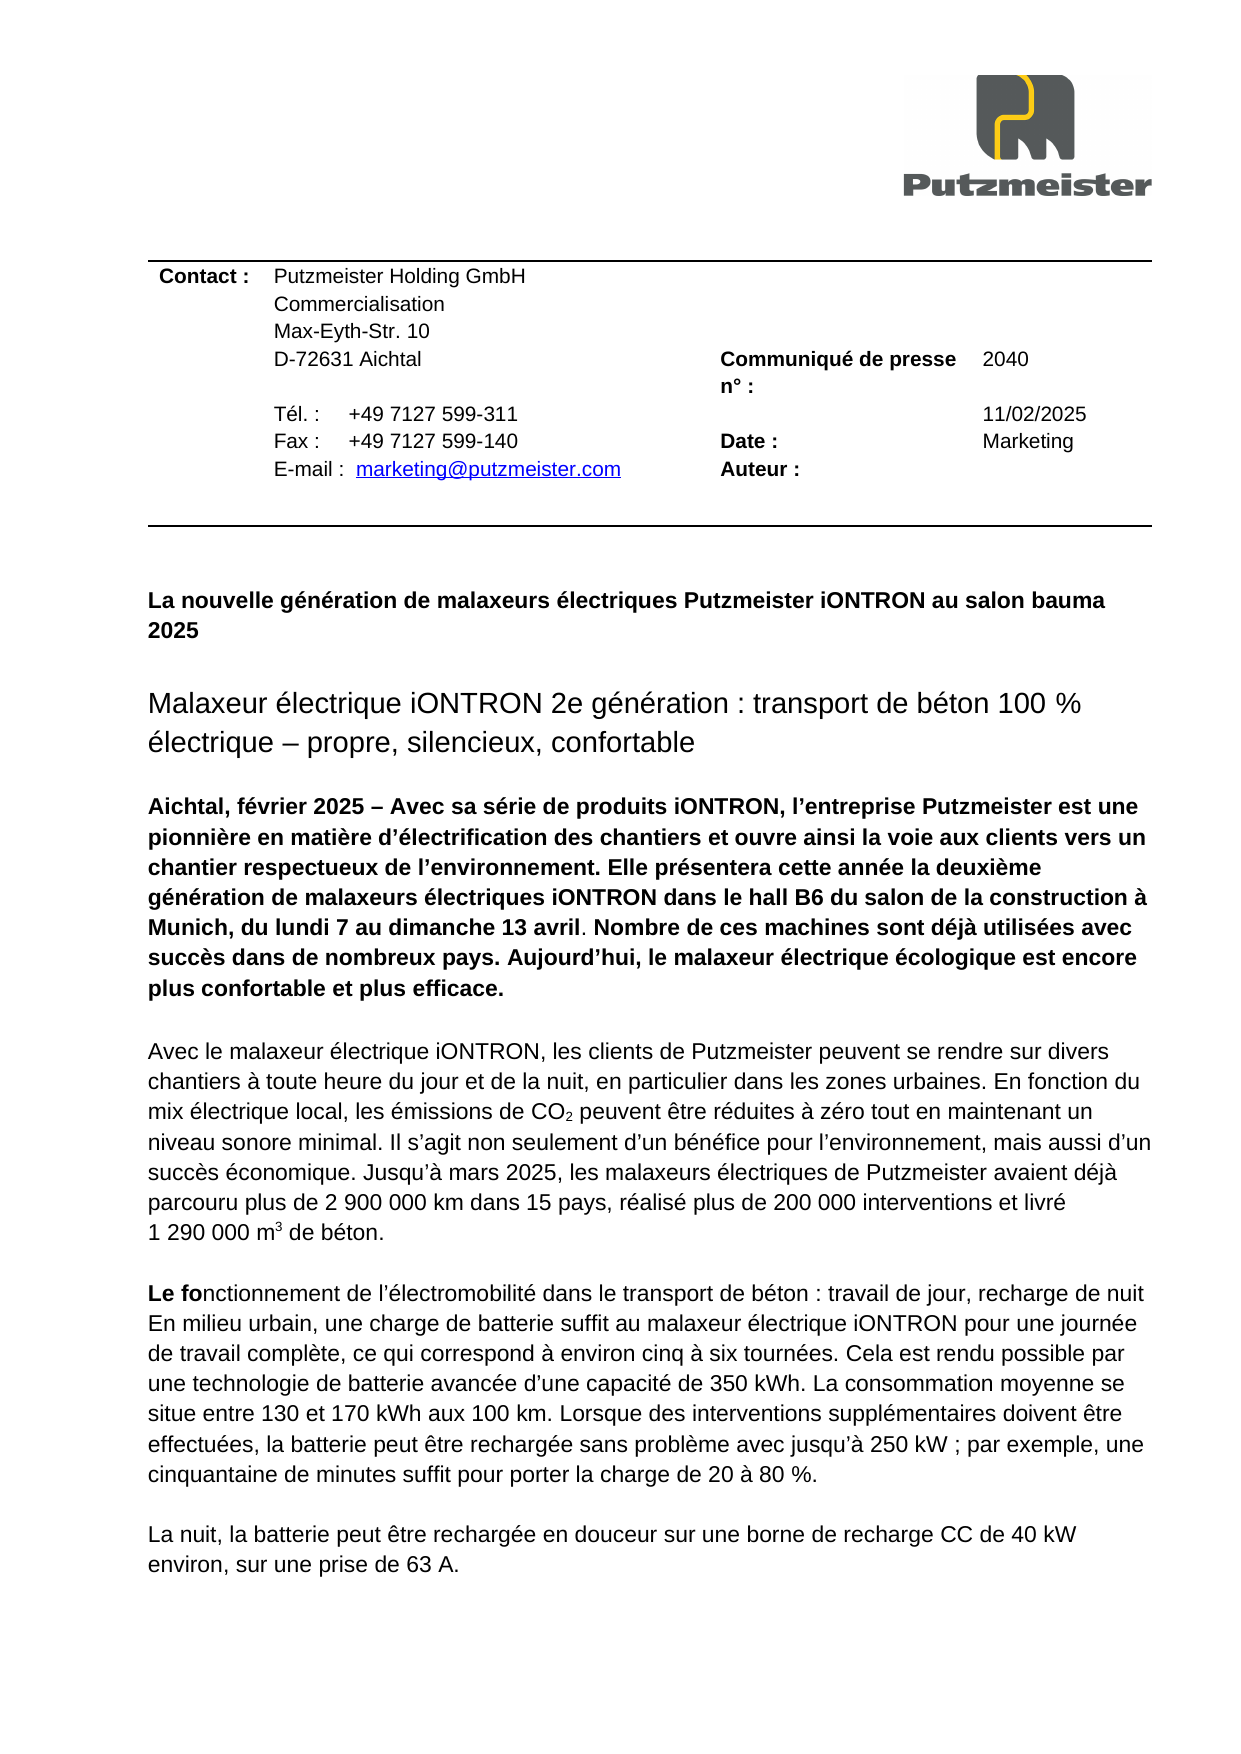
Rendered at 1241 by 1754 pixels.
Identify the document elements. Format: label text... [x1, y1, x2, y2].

table_header 2040 11/02/2025 Marketing [971, 264, 1115, 511]
text La nouvelle génération de malaxeurs électriques Putzmeister iONTRON au salon bauma 2025 [148, 587, 1152, 644]
table_header Putzmeister Holding GmbH Commercialisation Max-Eyth-Str. 10 D-72631 Aichtal Tél. : +49 7127 599-311 Fax : +49 7127 599-140 E-mail : marketing@putzmeister.com [262, 264, 720, 511]
text La nuit, la batterie peut être rechargée en douceur sur une borne de recharge CC de 40 kW environ, sur une prise de 63 A. [148, 1521, 1152, 1578]
text En milieu urbain, une charge de batterie suffit au malaxeur électrique iONTRON pour une journée de travail complète, ce qui correspond à environ cinq à six tournées. Cela est rendu possible par une technologie de batterie avancée d’une capacité de 350 kWh. La consommation moyenne se situe entre 130 et 170 kWh aux 100 km. Lorsque des interventions supplémentaires doivent être effectuées, la batterie peut être rechargée sans problème avec jusqu’à 250 kW ; par exemple, une cinquantaine de minutes suffit pour porter la charge de 20 à 80 %. [148, 1310, 1152, 1487]
text Le fonctionnement de l’électromobilité dans le transport de béton : travail de jour, recharge de nuit [148, 1279, 1152, 1306]
text Aichtal, février 2025 – Avec sa série de produits iONTRON, l’entreprise Putzmeister est une pionnière en matière d’électrification des chantiers et ouvre ainsi la voie aux clients vers un chantier respectueux de l’environnement. Elle présentera cette année la deuxième génération de malaxeurs électriques iONTRON dans le hall B6 du salon de la construction à Munich, du lundi 7 au dimanche 13 avril. Nombre de ces machines sont déjà utilisées avec succès dans de nombreux pays. Aujourd’hui, le malaxeur électrique écologique est encore plus confortable et plus efficace. [148, 793, 1152, 1001]
picture [903, 75, 1152, 196]
table_header Contact : [148, 264, 262, 511]
text Malaxeur électrique iONTRON 2e génération : transport de béton 100 % électrique – propre, silencieux, confortable [148, 686, 1152, 758]
table_header Communiqué de presse n° : Date : Auteur : [720, 264, 971, 511]
text Avec le malaxeur électrique iONTRON, les clients de Putzmeister peuvent se rendre sur divers chantiers à toute heure du jour et de la nuit, en particulier dans les zones urbaines. En fonction du mix électrique local, les émissions de CO2 peuvent être réduites à zéro tout en maintenant un niveau sonore minimal. Il s’agit non seulement d’un bénéfice pour l’environnement, mais aussi d’un succès économique. Jusqu’à mars 2025, les malaxeurs électriques de Putzmeister avaient déjà parcouru plus de 2 900 000 km dans 15 pays, réalisé plus de 200 000 interventions et livré 1 290 000 m3 de béton. [148, 1038, 1152, 1245]
